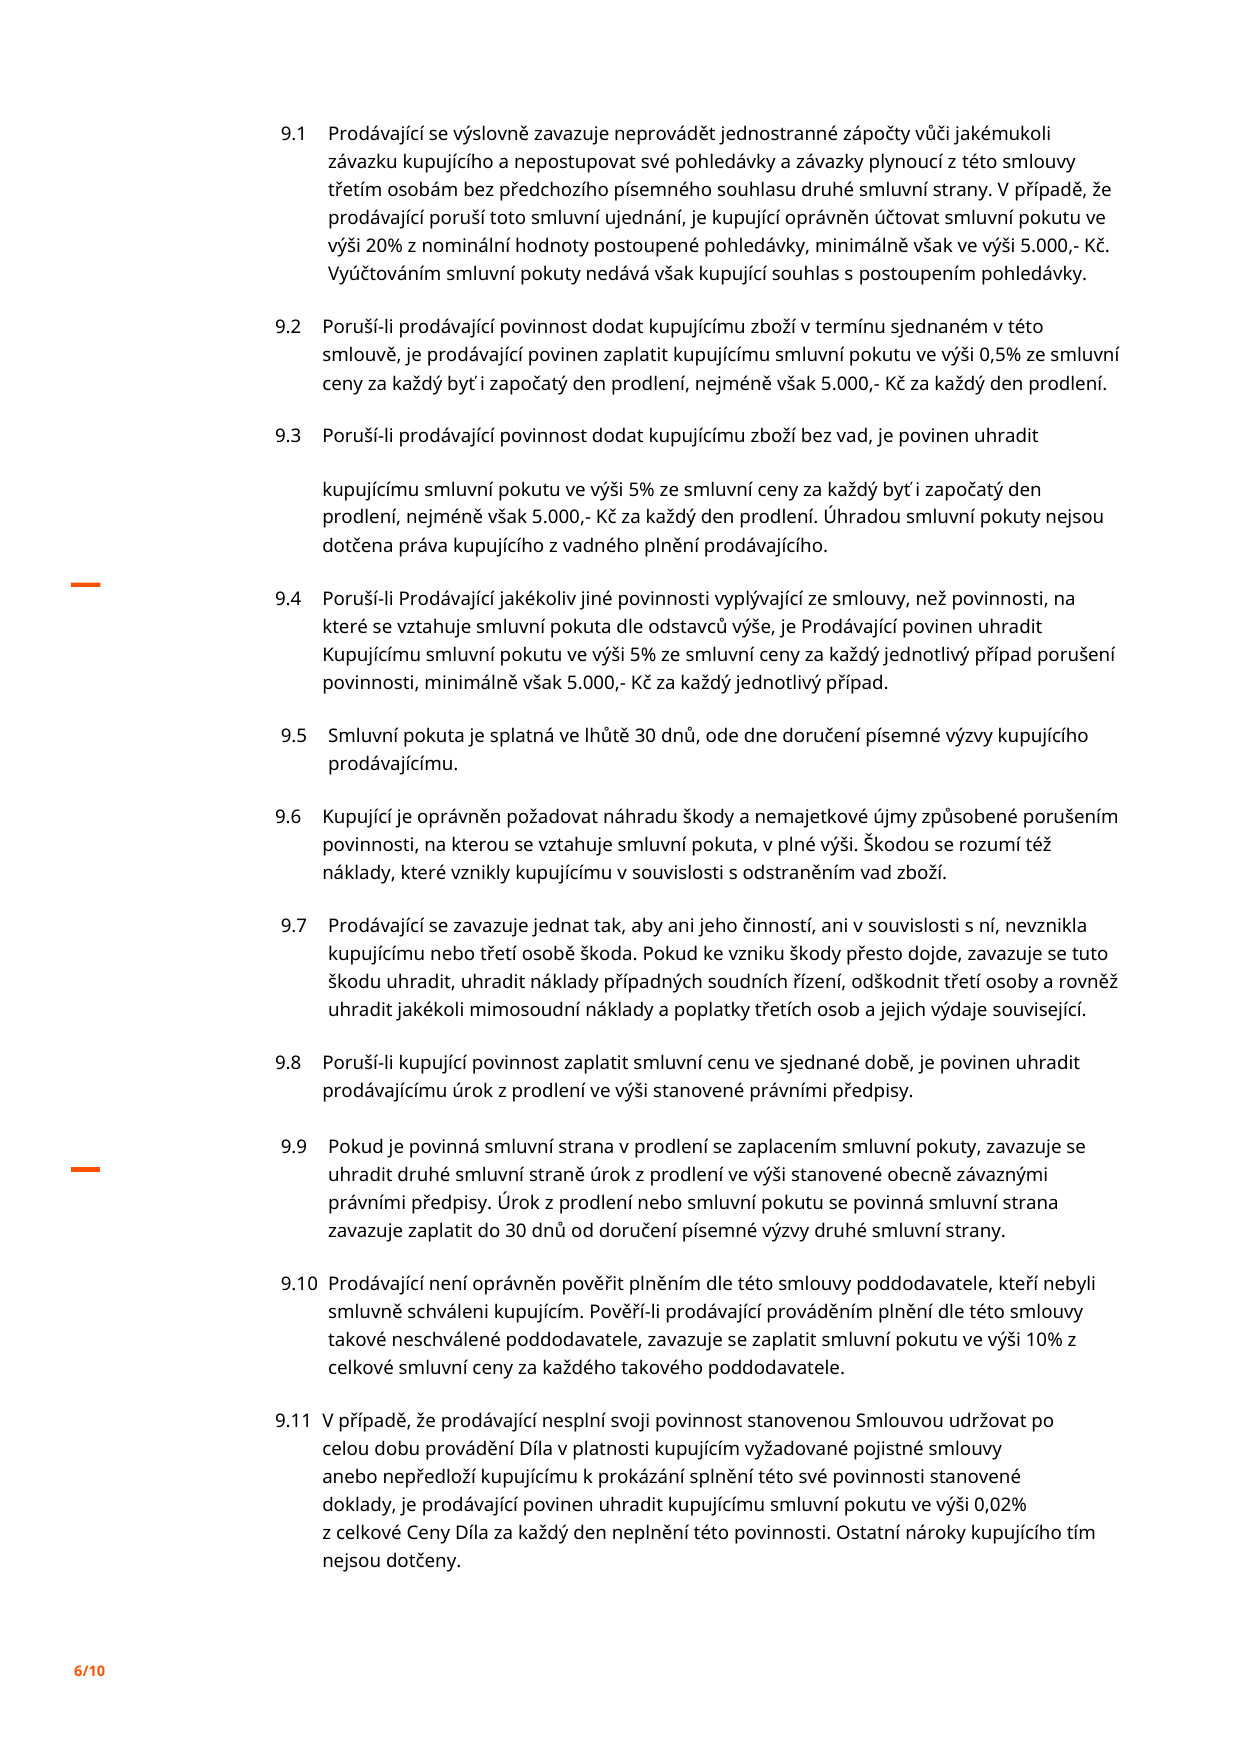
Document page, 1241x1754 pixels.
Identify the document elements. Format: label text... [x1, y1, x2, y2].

list Poruší-li prodávající povinnost dodat kupujícímu zboží v termínu sjednaném v této smlouvě, je prodávající povinen zaplatit kupujícímu smluvní pokutu ve výši 0,5% ze smluvní ceny za každý byť i započatý den prodlení, nejméně však 5.000,- Kč za každý den prodlení. [275, 314, 1122, 395]
list kupujícímu smluvní pokutu ve výši 5% ze smluvní ceny za každý byť i započatý den prodlení, nejméně však 5.000,- Kč za každý den prodlení. Úhradou smluvní pokuty nejsou dotčena práva kupujícího z vadného plnění prodávajícího. [322, 476, 1122, 557]
list Kupující je oprávněn požadovat náhradu škody a nemajetkové újmy způsobené porušením povinnosti, na kterou se vztahuje smluvní pokuta, v plné výši. Škodou se rozumí též náklady, které vznikly kupujícímu v souvislosti s odstraněním vad zboží. [275, 803, 1122, 884]
list V případě, že prodávající nesplní svoji povinnost stanovenou Smlouvou udržovat po [275, 1407, 1122, 1433]
list Smluvní pokuta je splatná ve lhůtě 30 dnů, ode dne doručení písemné výzvy kupujícího prodávajícímu. [281, 722, 1122, 776]
list doklady, je prodávající povinen uhradit kupujícímu smluvní pokutu ve výši 0,02% [322, 1491, 1122, 1517]
list Prodávající se výslovně zavazuje neprovádět jednostranné zápočty vůči jakémukoli závazku kupujícího a nepostupovat své pohledávky a závazky plynoucí z této smlouvy třetím osobám bez předchozího písemného souhlasu druhé smluvní strany. V případě, že prodávající poruší toto smluvní ujednání, je kupující oprávněn účtovat smluvní pokutu ve výši 20% z nominální hodnoty postoupené pohledávky, minimálně však ve výši 5.000,- Kč. Vyúčtováním smluvní pokuty nedává však kupující souhlas s postoupením pohledávky. [281, 121, 1122, 286]
list Pokud je povinná smluvní strana v prodlení se zaplacením smluvní pokuty, zavazuje se uhradit druhé smluvní straně úrok z prodlení ve výši stanovené obecně závaznými právními předpisy. Úrok z prodlení nebo smluvní pokutu se povinná smluvní strana zavazuje zaplatit do 30 dnů od doručení písemné výzvy druhé smluvní strany. [281, 1133, 1122, 1243]
list Poruší-li prodávající povinnost dodat kupujícímu zboží bez vad, je povinen uhradit [275, 423, 1122, 448]
list Poruší-li kupující povinnost zaplatit smluvní cenu ve sjednané době, je povinen uhradit prodávajícímu úrok z prodlení ve výši stanovené právními předpisy. [275, 1049, 1122, 1103]
list Prodávající se zavazuje jednat tak, aby ani jeho činností, ani v souvislosti s ní, nevznikla kupujícímu nebo třetí osobě škoda. Pokud ke vzniku škody přesto dojde, zavazuje se tuto škodu uhradit, uhradit náklady případných soudních řízení, odškodnit třetí osoby a rovněž uhradit jakékoli mimosoudní náklady a poplatky třetích osob a jejich výdaje související. [281, 912, 1122, 1022]
list celou dobu provádění Díla v platnosti kupujícím vyžadované pojistné smlouvy [322, 1435, 1122, 1461]
list anebo nepředloží kupujícímu k prokázání splnění této své povinnosti stanovené [322, 1463, 1122, 1489]
list Poruší-li Prodávající jakékoliv jiné povinnosti vyplývající ze smlouvy, než povinnosti, na které se vztahuje smluvní pokuta dle odstavců výše, je Prodávající povinen uhradit Kupujícímu smluvní pokutu ve výši 5% ze smluvní ceny za každý jednotlivý případ porušení povinnosti, minimálně však 5.000,- Kč za každý jednotlivý případ. [275, 585, 1122, 694]
list Prodávající není oprávněn pověřit plněním dle této smlouvy poddodavatele, kteří nebyli smluvně schváleni kupujícím. Pověří-li prodávající prováděním plnění dle této smlouvy takové neschválené poddodavatele, zavazuje se zaplatit smluvní pokutu ve výši 10% z celkové smluvní ceny za každého takového poddodavatele. [281, 1270, 1122, 1380]
list z celkové Ceny Díla za každý den neplnění této povinnosti. Ostatní nároky kupujícího tím nejsou dotčeny. [322, 1519, 1122, 1573]
